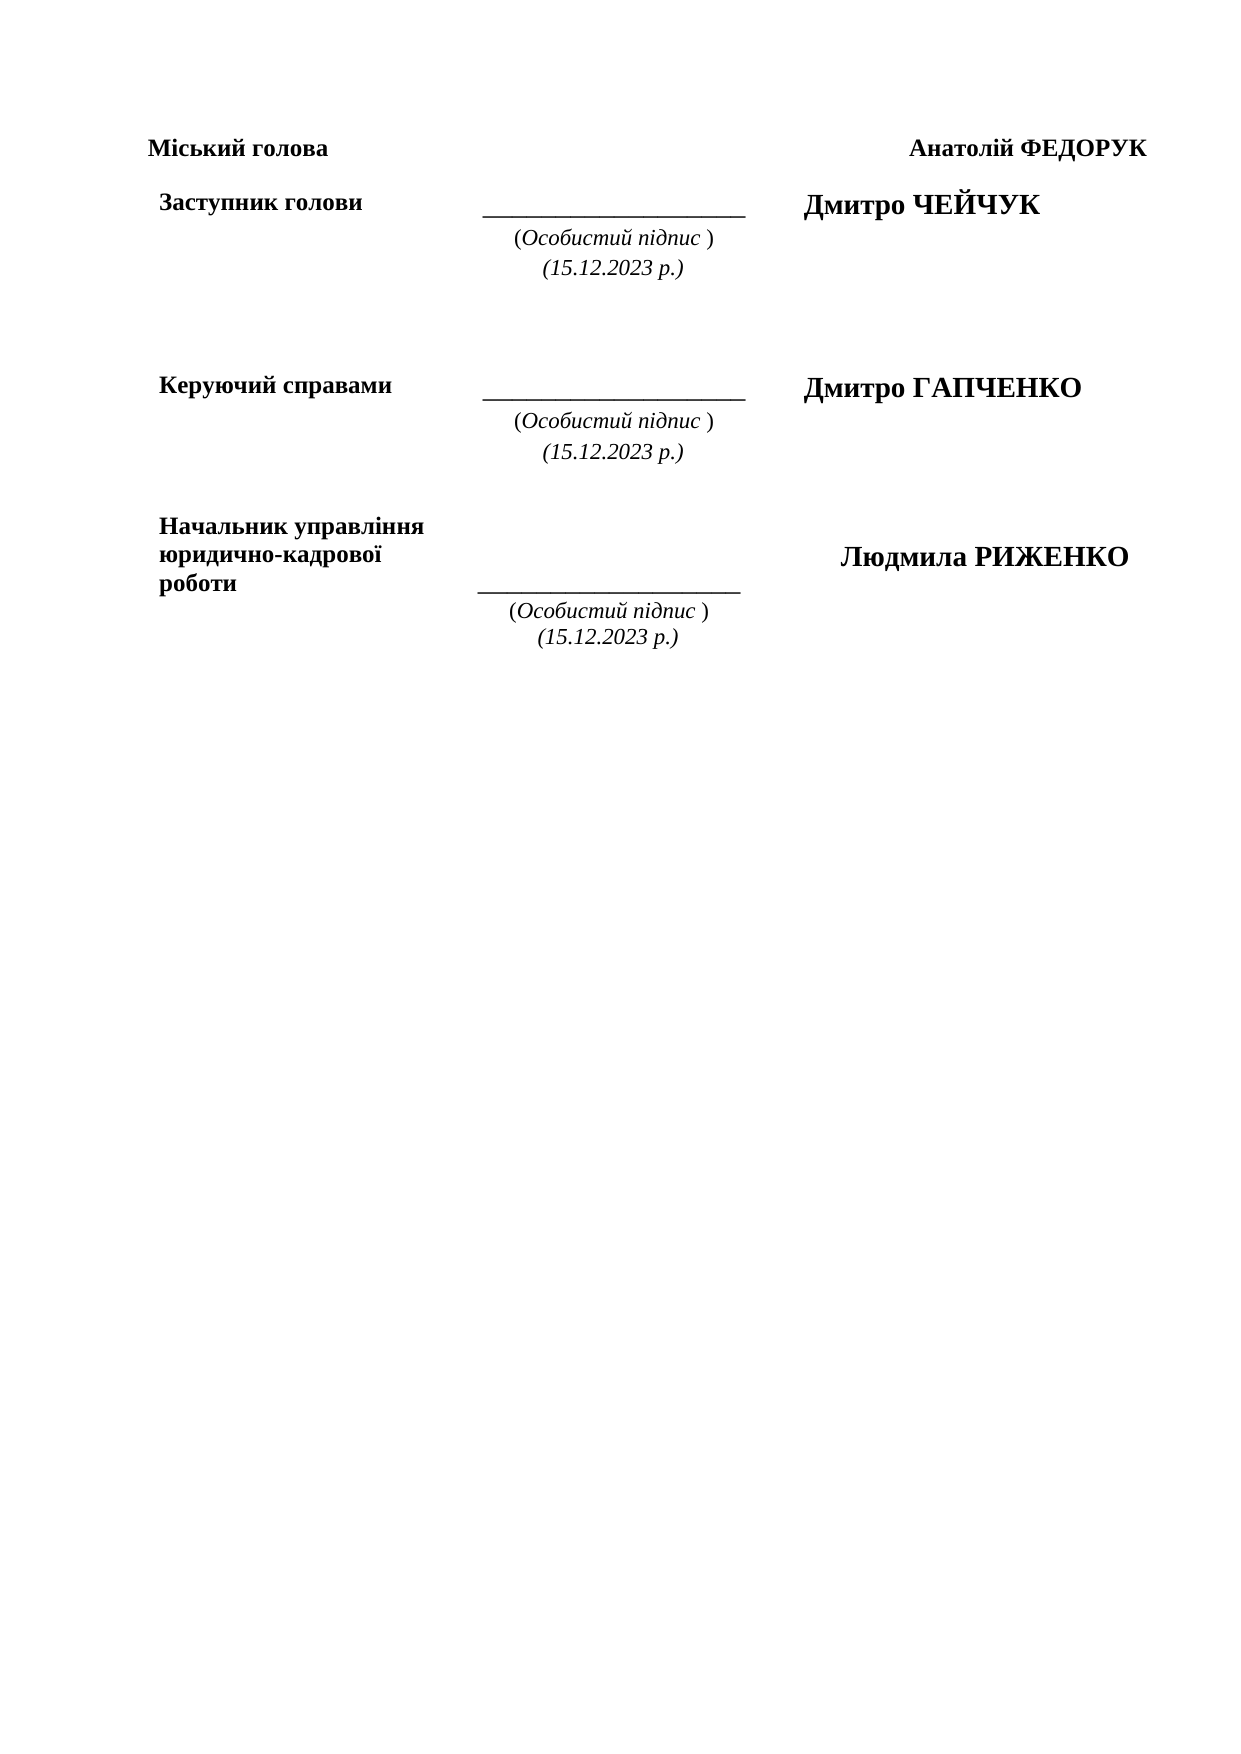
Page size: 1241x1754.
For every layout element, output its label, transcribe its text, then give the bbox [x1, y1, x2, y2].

table_header Начальник управління юридично-кадрової роботи [148, 511, 447, 707]
text Міський голова Анатолій ФЕДОРУК [148, 133, 1152, 162]
table_header Людмила РИЖЕНКО [771, 511, 1151, 707]
table_header __________________ (Особистий підпис ) (15.12.2023 р.) [450, 187, 778, 370]
table_cell Дмитро ГАПЧЕНКО [778, 370, 1161, 511]
table_header __________________ (Особистий підпис ) (15.12.2023 р.) [447, 511, 771, 707]
table_cell __________________ (Особистий підпис ) (15.12.2023 р.) [450, 370, 778, 511]
table_header Заступник голови [148, 187, 450, 370]
table_header Дмитро ЧЕЙЧУК [778, 187, 1161, 370]
table_cell Керуючий справами [148, 370, 450, 511]
